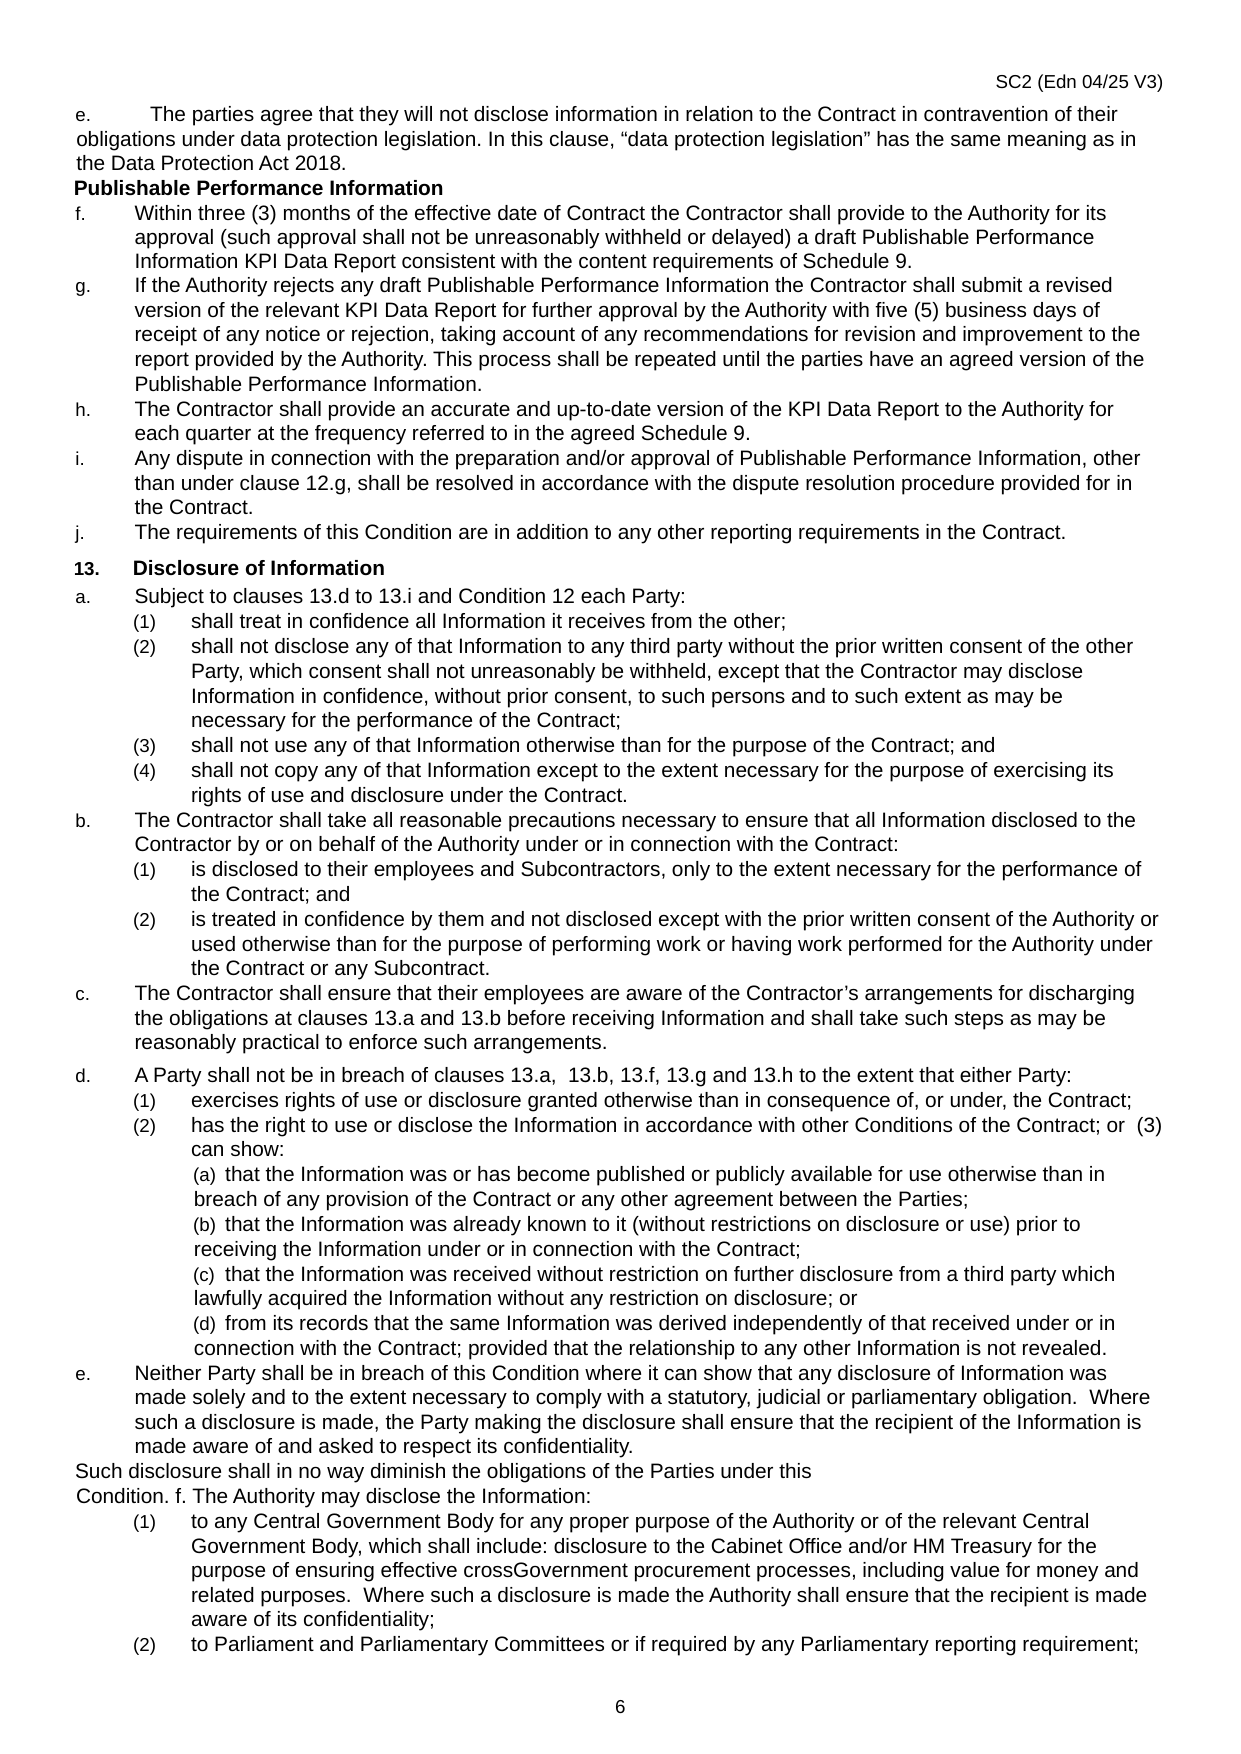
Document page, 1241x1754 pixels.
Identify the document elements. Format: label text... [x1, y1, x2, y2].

list Any dispute in connection with the preparation and/or approval of Publishable Performance Information, other than under clause 12.g, shall be resolved in accordance with the dispute resolution procedure provided for in the Contract. [75, 446, 1164, 519]
list has the right to use or disclose the Information in accordance with other Conditions of the Contract; or (3) can show: [133, 1113, 1164, 1161]
list that the Information was or has become published or publicly available for use otherwise than in breach of any provision of the Contract or any other agreement between the Parties; [193, 1162, 1164, 1211]
list is treated in confidence by them and not disclosed except with the prior written consent of the Authority or used otherwise than for the purpose of performing work or having work performed for the Authority under the Contract or any Subcontract. [133, 907, 1164, 980]
list The requirements of this Condition are in addition to any other reporting requirements in the Contract. [75, 520, 1164, 544]
list Within three (3) months of the effective date of Contract the Contractor shall provide to the Authority for its approval (such approval shall not be unreasonably withheld or delayed) a draft Publishable Performance Information KPI Data Report consistent with the content requirements of Schedule 9. [75, 201, 1164, 273]
list shall not disclose any of that Information to any third party without the prior written consent of the other Party, which consent shall not unreasonably be withheld, except that the Contractor may disclose Information in confidence, without prior consent, to such persons and to such extent as may be necessary for the performance of the Contract; [133, 634, 1164, 732]
list The Contractor shall take all reasonable precautions necessary to ensure that all Information disclosed to the Contractor by or on behalf of the Authority under or in connection with the Contract: [75, 808, 1164, 856]
list exercises rights of use or disclosure granted otherwise than in consequence of, or under, the Contract; [133, 1088, 1164, 1112]
list Subject to clauses 13.d to 13.i and Condition 12 each Party: [75, 584, 1164, 608]
list If the Authority rejects any draft Publishable Performance Information the Contractor shall submit a revised version of the relevant KPI Data Report for further approval by the Authority with five (5) business days of receipt of any notice or rejection, taking account of any recommendations for revision and improvement to the report provided by the Authority. This process shall be repeated until the parties have an agreed version of the Publishable Performance Information. [75, 273, 1164, 395]
subtitle Disclosure of Information [73, 556, 1158, 580]
list shall treat in confidence all Information it receives from the other; [133, 609, 1164, 633]
text Such disclosure shall in no way diminish the obligations of the Parties under this Condition. f. The Authority may disclose the Information: [75, 1459, 844, 1508]
list that the Information was received without restriction on further disclosure from a third party which lawfully acquired the Information without any restriction on disclosure; or [193, 1261, 1164, 1310]
list shall not use any of that Information otherwise than for the purpose of the Contract; and [133, 733, 1164, 757]
list from its records that the same Information was derived independently of that received under or in connection with the Contract; provided that the relationship to any other Information is not revealed. [193, 1311, 1164, 1359]
list shall not copy any of that Information except to the extent necessary for the purpose of exercising its rights of use and disclosure under the Contract. [133, 758, 1164, 807]
list The Contractor shall ensure that their employees are aware of the Contractor’s arrangements for discharging the obligations at clauses 13.a and 13.b before receiving Information and shall take such steps as may be reasonably practical to enforce such arrangements. [75, 981, 1164, 1054]
list The parties agree that they will not disclose information in relation to the Contract in contravention of their obligations under data protection legislation. In this clause, “data protection legislation” has the same meaning as in the Data Protection Act 2018. [75, 102, 1164, 175]
list to any Central Government Body for any proper purpose of the Authority or of the relevant Central Government Body, which shall include: disclosure to the Cabinet Office and/or HM Treasury for the purpose of ensuring effective crossGovernment procurement processes, including value for money and related purposes. Where such a disclosure is made the Authority shall ensure that the recipient is made aware of its confidentiality; [133, 1509, 1164, 1631]
list to Parliament and Parliamentary Committees or if required by any Parliamentary reporting requirement; [133, 1632, 1164, 1656]
list The Contractor shall provide an accurate and up-to-date version of the KPI Data Report to the Authority for each quarter at the frequency referred to in the agreed Schedule 9. [75, 396, 1164, 445]
list Neither Party shall be in breach of this Condition where it can show that any disclosure of Information was made solely and to the extent necessary to comply with a statutory, judicial or parliamentary obligation. Where such a disclosure is made, the Party making the disclosure shall ensure that the recipient of the Information is made aware of and asked to respect its confidentiality. [75, 1361, 1164, 1458]
subtitle Publishable Performance Information [73, 176, 1158, 200]
list is disclosed to their employees and Subcontractors, only to the extent necessary for the performance of the Contract; and [133, 857, 1164, 906]
list that the Information was already known to it (without restrictions on disclosure or use) prior to receiving the Information under or in connection with the Contract; [193, 1212, 1164, 1260]
list A Party shall not be in breach of clauses 13.a, 13.b, 13.f, 13.g and 13.h to the extent that either Party: [75, 1063, 1164, 1087]
